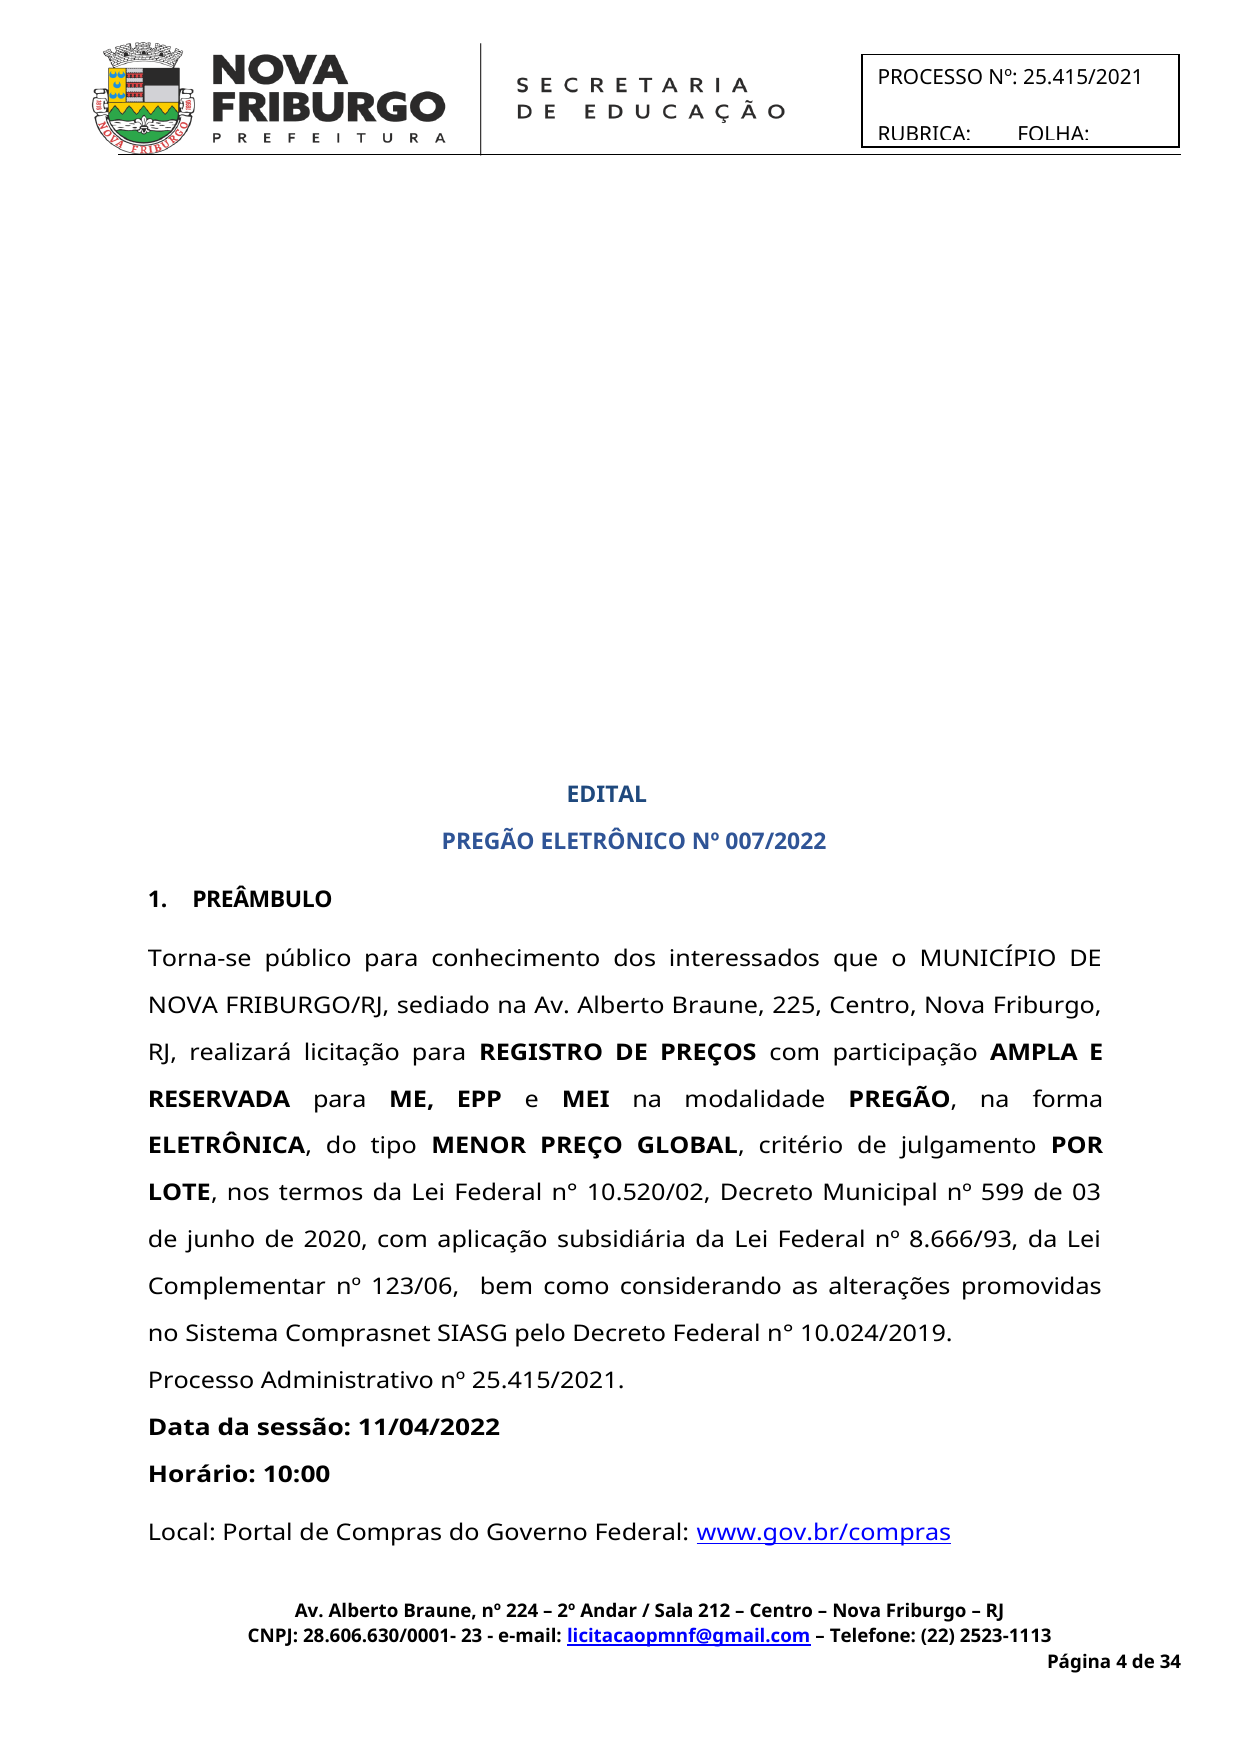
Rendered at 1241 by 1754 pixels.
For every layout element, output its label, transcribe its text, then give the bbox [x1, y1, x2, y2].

text Processo Administrativo nº 25.415/2021. [148, 1364, 1103, 1395]
picture [59, 17, 826, 167]
subtitle PREÂMBULO [148, 883, 1103, 914]
text EDITAL [441, 778, 1181, 809]
text PREGÃO ELETRÔNICO Nº 007/2022 [441, 825, 1181, 856]
text Data da sessão: 11/04/2022 [148, 1411, 1103, 1442]
text Local: Portal de Compras do Governo Federal: www.gov.br/compras [148, 1516, 1103, 1547]
text Horário: 10:00 [148, 1458, 1103, 1489]
text Torna-se público para conhecimento dos interessados que o MUNICÍPIO DE NOVA FRIBURGO/RJ, sediado na Av. Alberto Braune, 225, Centro, Nova Friburgo, RJ, realizará licitação para REGISTRO DE PREÇOS com participação AMPLA E RESERVADA para ME, EPP e MEI na modalidade PREGÃO, na forma ELETRÔNICA, do tipo MENOR PREÇO GLOBAL, critério de julgamento POR LOTE, nos termos da Lei Federal n° 10.520/02, Decreto Municipal nº 599 de 03 de junho de 2020, com aplicação subsidiária da Lei Federal nº 8.666/93, da Lei Complementar nº 123/06, bem como considerando as alterações promovidas no Sistema Comprasnet SIASG pelo Decreto Federal n° 10.024/2019. [148, 942, 1103, 1348]
